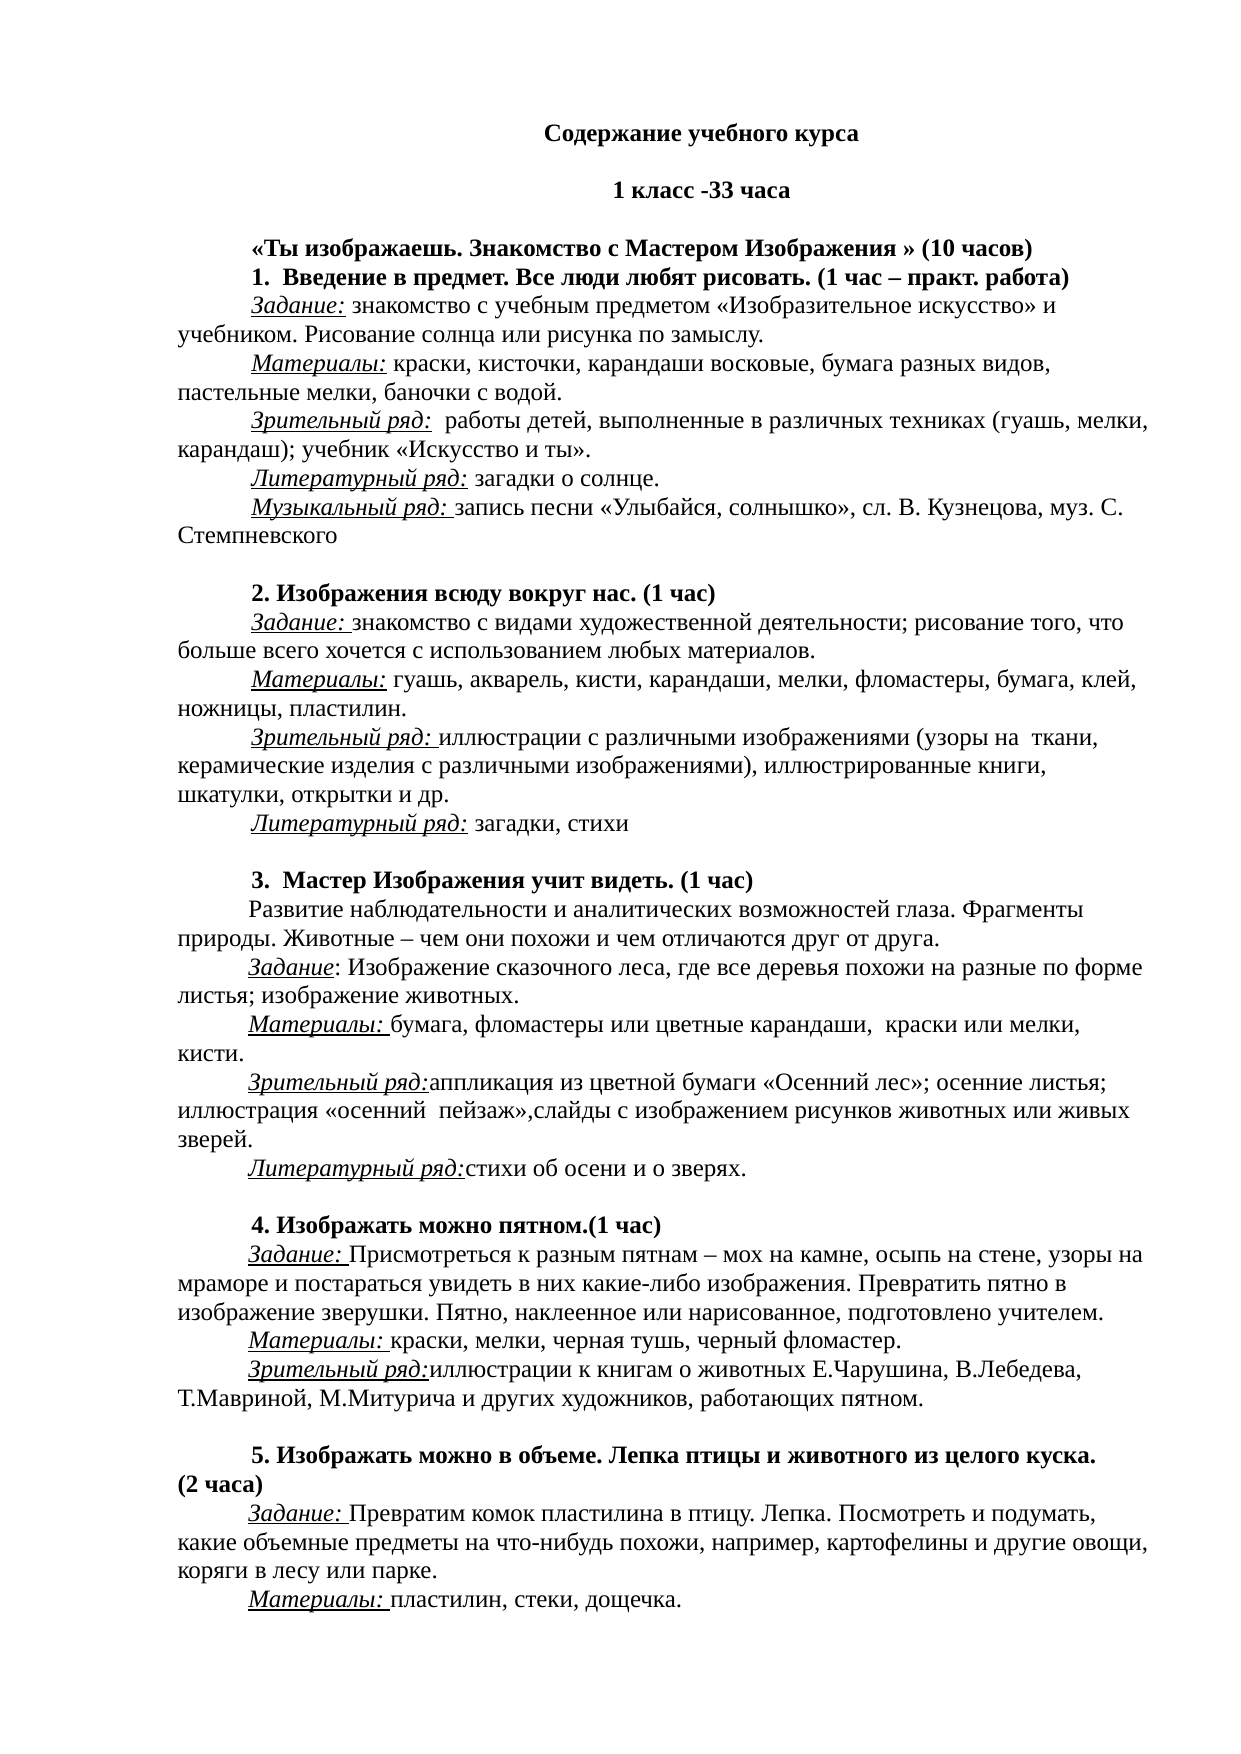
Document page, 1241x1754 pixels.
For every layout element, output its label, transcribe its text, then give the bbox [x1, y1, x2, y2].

text Зрительный ряд:аппликация из цветной бумаги «Осенний лес»; осенние листья; иллюстрация «осенний пейзаж»,слайды с изображением рисунков животных или живых зверей. [177, 1067, 1152, 1153]
text Задание: Превратим комок пластилина в птицу. Лепка. Посмотреть и подумать, какие объемные предметы на что-нибудь похожи, например, картофелины и другие овощи, коряги в лесу или парке. [177, 1498, 1152, 1584]
text Литературный ряд: загадки о солнце. [177, 463, 1152, 492]
text «Ты изображаешь. Знакомство с Мастером Изображения » (10 часов) [177, 233, 1152, 262]
text Развитие наблюдательности и аналитических возможностей глаза. Фрагменты природы. Животные – чем они похожи и чем отличаются друг от друга. [177, 894, 1152, 952]
text Литературный ряд: загадки, стихи [177, 808, 1152, 837]
text Материалы: пластилин, стеки, дощечка. [177, 1584, 1152, 1613]
text Задание: знакомство с видами художественной деятельности; рисование того, что больше всего хочется с использованием любых материалов. [177, 607, 1152, 664]
text 2. Изображения всюду вокруг нас. (1 час) [177, 578, 1152, 607]
text Музыкальный ряд: запись песни «Улыбайся, солнышко», сл. В. Кузнецова, муз. С. Стемпневского [177, 492, 1152, 549]
text Литературный ряд:стихи об осени и о зверях. [177, 1153, 1152, 1182]
text 4. Изображать можно пятном.(1 час) [177, 1211, 1152, 1239]
text Задание: Изображение сказочного леса, где все деревья похожи на разные по форме листья; изображение животных. [177, 952, 1152, 1009]
text 1 класс -33 часа [177, 176, 1152, 204]
text Материалы: краски, мелки, черная тушь, черный фломастер. [177, 1326, 1152, 1354]
text Материалы: гуашь, акварель, кисти, карандаши, мелки, фломастеры, бумага, клей, ножницы, пластилин. [177, 664, 1152, 722]
text 3. Мастер Изображения учит видеть. (1 час) [177, 866, 1152, 894]
text Содержание учебного курса [177, 118, 1152, 147]
text Материалы: краски, кисточки, карандаши восковые, бумага разных видов, пастельные мелки, баночки с водой. [177, 348, 1152, 406]
text 5. Изображать можно в объеме. Лепка птицы и животного из целого куска. (2 часа) [177, 1441, 1152, 1498]
text Задание: Присмотреться к разным пятнам – мох на камне, осыпь на стене, узоры на мраморе и постараться увидеть в них какие-либо изображения. Превратить пятно в изображение зверушки. Пятно, наклеенное или нарисованное, подготовлено учителем. [177, 1239, 1152, 1326]
text Зрительный ряд:иллюстрации к книгам о животных Е.Чарушина, В.Лебедева, Т.Мавриной, М.Митурича и других художников, работающих пятном. [177, 1354, 1152, 1412]
text Зрительный ряд: работы детей, выполненные в различных техниках (гуашь, мелки, карандаш); учебник «Искусство и ты». [177, 406, 1152, 463]
text Материалы: бумага, фломастеры или цветные карандаши, краски или мелки, кисти. [177, 1009, 1152, 1067]
text 1. Введение в предмет. Все люди любят рисовать. (1 час – практ. работа) [177, 262, 1152, 291]
text Зрительный ряд: иллюстрации с различными изображениями (узоры на ткани, керамические изделия с различными изображениями), иллюстрированные книги, шкатулки, открытки и др. [177, 722, 1152, 808]
text Задание: знакомство с учебным предметом «Изобразительное искусство» и учебником. Рисование солнца или рисунка по замыслу. [177, 291, 1152, 348]
